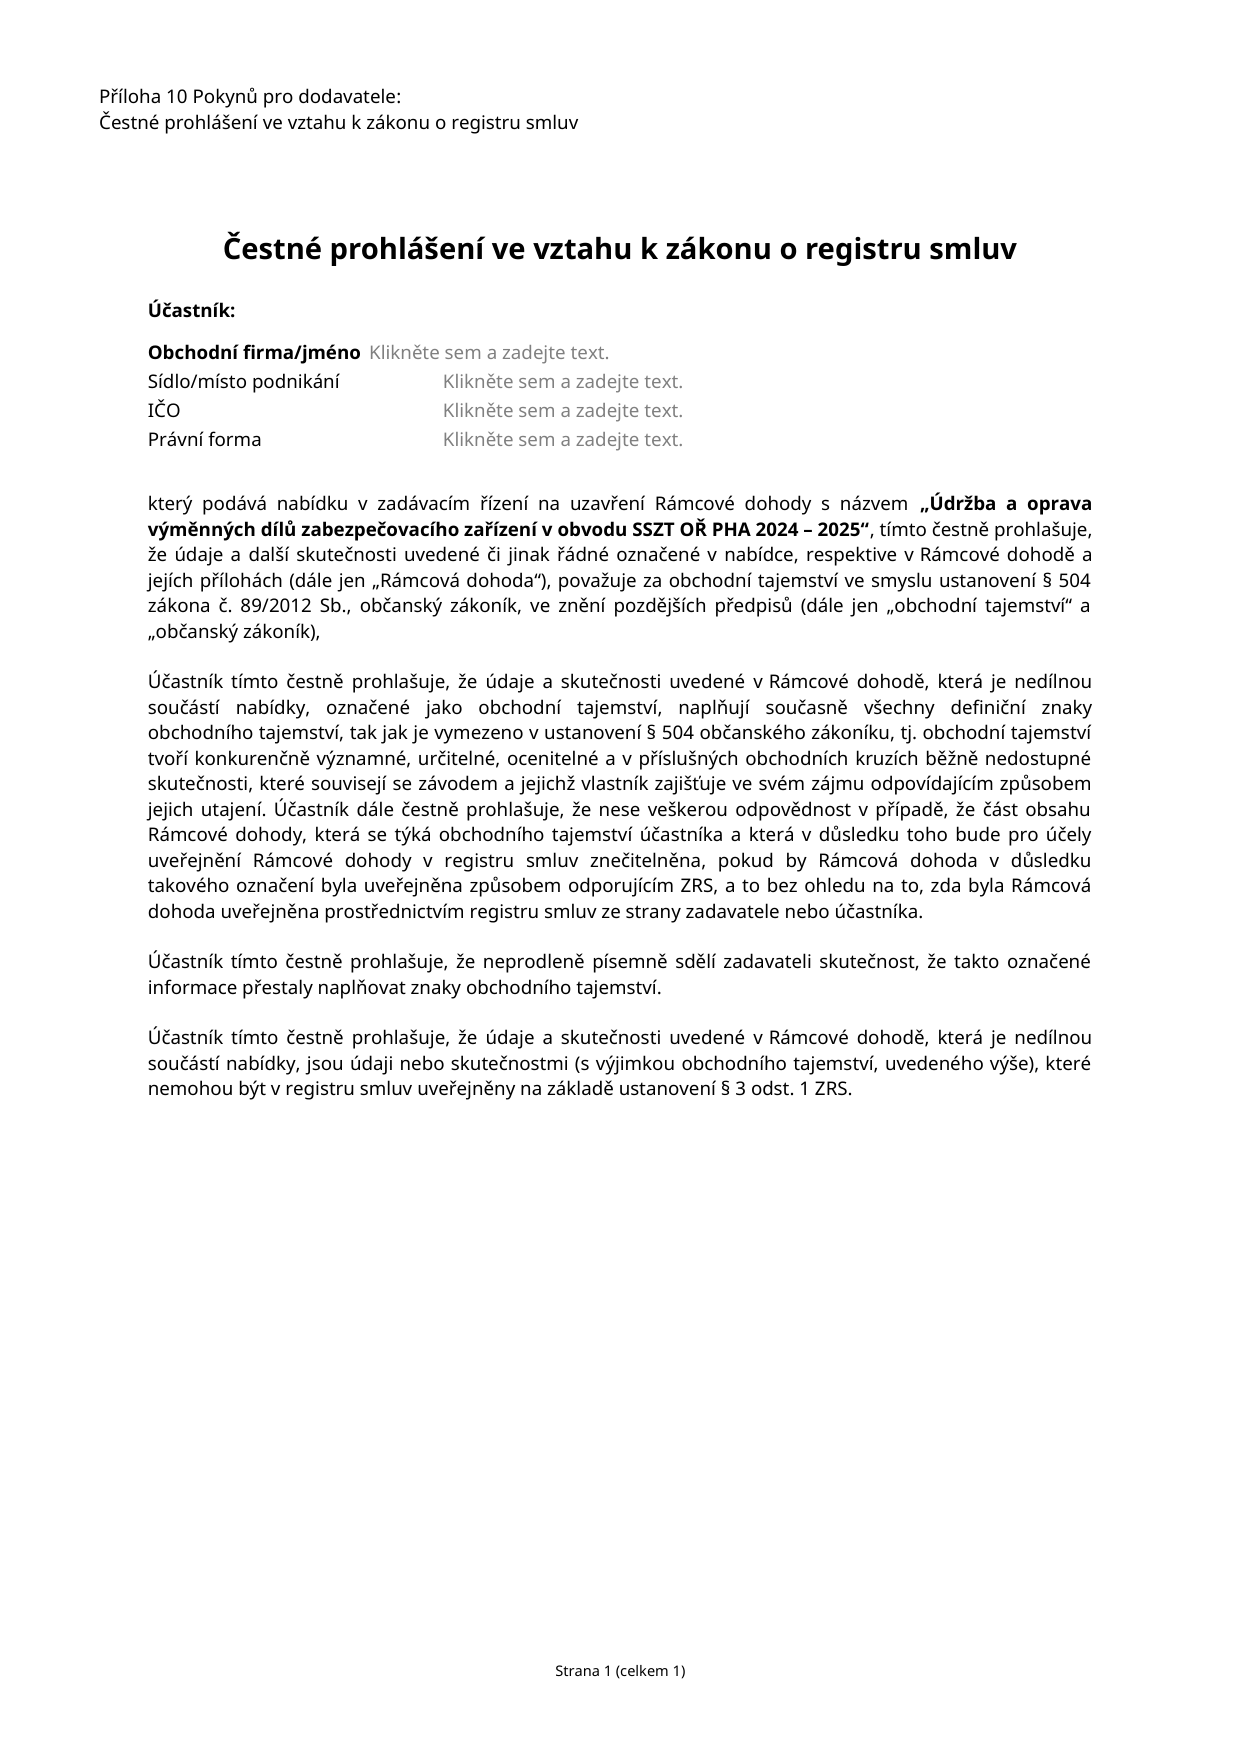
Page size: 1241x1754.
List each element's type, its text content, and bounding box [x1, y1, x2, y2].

text Účastník: [148, 293, 1093, 324]
text Sídlo/místo podnikání [148, 365, 1093, 394]
text Účastník tímto čestně prohlašuje, že údaje a skutečnosti uvedené v Rámcové dohodě, která je nedílnou součástí nabídky, označené jako obchodní tajemství, naplňují současně všechny definiční znaky obchodního tajemství, tak jak je vymezeno v ustanovení § 504 občanského zákoníku, tj. obchodní tajemství tvoří konkurenčně významné, určitelné, ocenitelné a v příslušných obchodních kruzích běžně nedostupné skutečnosti, které souvisejí se závodem a jejichž vlastník zajišťuje ve svém zájmu odpovídajícím způsobem jejich utajení. Účastník dále čestně prohlašuje, že nese veškerou odpovědnost v případě, že část obsahu Rámcové dohody, která se týká obchodního tajemství účastníka a která v důsledku toho bude pro účely uveřejnění Rámcové dohody v registru smluv znečitelněna, pokud by Rámcová dohoda v důsledku takového označení byla uveřejněna způsobem odporujícím ZRS, a to bez ohledu na to, zda byla Rámcová dohoda uveřejněna prostřednictvím registru smluv ze strany zadavatele nebo účastníka. [148, 668, 1093, 924]
text Právní forma [148, 423, 1093, 452]
title Čestné prohlášení ve vztahu k zákonu o registru smluv [148, 228, 1093, 268]
text který podává nabídku v zadávacím řízení na uzavření Rámcové dohody s názvem „Údržba a oprava výměnných dílů zabezpečovacího zařízení v obvodu SSZT OŘ PHA 2024 – 2025“, tímto čestně prohlašuje, že údaje a další skutečnosti uvedené či jinak řádné označené v nabídce, respektive v Rámcové dohodě a jejích přílohách (dále jen „Rámcová dohoda“), považuje za obchodní tajemství ve smyslu ustanovení § 504 zákona č. 89/2012 Sb., občanský zákoník, ve znění pozdějších předpisů (dále jen „obchodní tajemství“ a „občanský zákoník), [148, 490, 1093, 643]
text Účastník tímto čestně prohlašuje, že neprodleně písemně sdělí zadavateli skutečnost, že takto označené informace přestaly naplňovat znaky obchodního tajemství. [148, 949, 1093, 1000]
text IČO [148, 394, 1093, 423]
text Obchodní firma/jméno [148, 336, 1093, 365]
text Účastník tímto čestně prohlašuje, že údaje a skutečnosti uvedené v Rámcové dohodě, která je nedílnou součástí nabídky, jsou údaji nebo skutečnostmi (s výjimkou obchodního tajemství, uvedeného výše), které nemohou být v registru smluv uveřejněny na základě ustanovení § 3 odst. 1 ZRS. [148, 1025, 1093, 1101]
